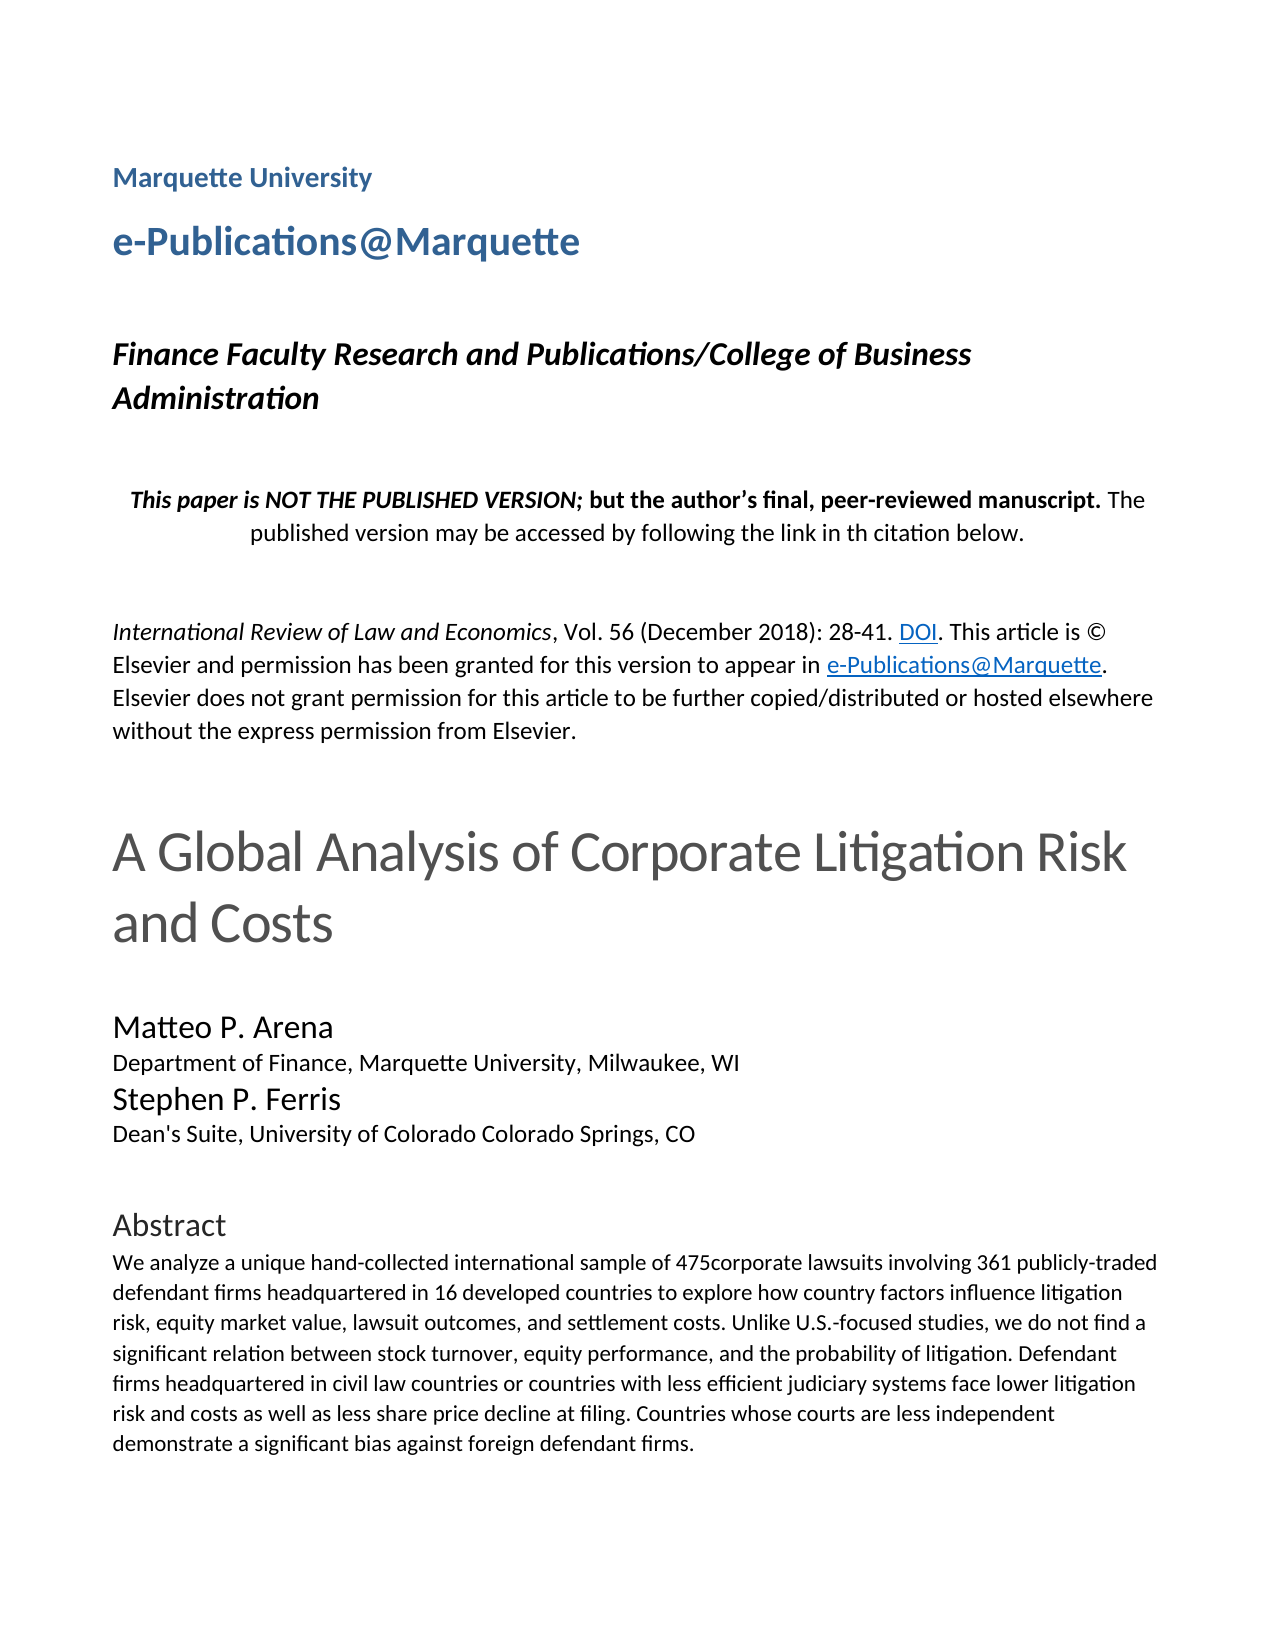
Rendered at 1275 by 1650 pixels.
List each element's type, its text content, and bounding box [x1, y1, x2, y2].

text This paper is NOT THE PUBLISHED VERSION; but the author’s final, peer-reviewed manuscript. The published version may be accessed by following the link in th citation below. [112, 484, 1162, 548]
text Marquette University [112, 159, 1162, 195]
text Dean's Suite, University of Colorado Colorado Springs, CO [112, 1118, 1162, 1149]
text Finance Faculty Research and Publications/College of Business Administration [112, 333, 1162, 418]
subtitle Abstract [112, 1204, 1162, 1245]
text Stephen P. Ferris [112, 1078, 1162, 1118]
text International Review of Law and Economics, Vol. 56 (December 2018): 28-41. DOI. This article is © Elsevier and permission has been granted for this version to appear in e-Publications@Marquette. Elsevier does not grant permission for this article to be further copied/distributed or hosted elsewhere without the express permission from Elsevier. [112, 616, 1162, 746]
text e-Publications@Marquette [112, 214, 1162, 265]
text Department of Finance, Marquette University, Milwaukee, WI [112, 1047, 1162, 1078]
text Matteo P. Arena [112, 1006, 1162, 1047]
title A Global Analysis of Corporate Litigation Risk and Costs [112, 814, 1162, 957]
text We analyze a unique hand-collected international sample of 475corporate lawsuits involving 361 publicly-traded defendant firms headquartered in 16 developed countries to explore how country factors influence litigation risk, equity market value, lawsuit outcomes, and settlement costs. Unlike U.S.-focused studies, we do not find a significant relation between stock turnover, equity performance, and the probability of litigation. Defendant firms headquartered in civil law countries or countries with less efficient judiciary systems face lower litigation risk and costs as well as less share price decline at filing. Countries whose courts are less independent demonstrate a significant bias against foreign defendant firms. [112, 1248, 1162, 1457]
